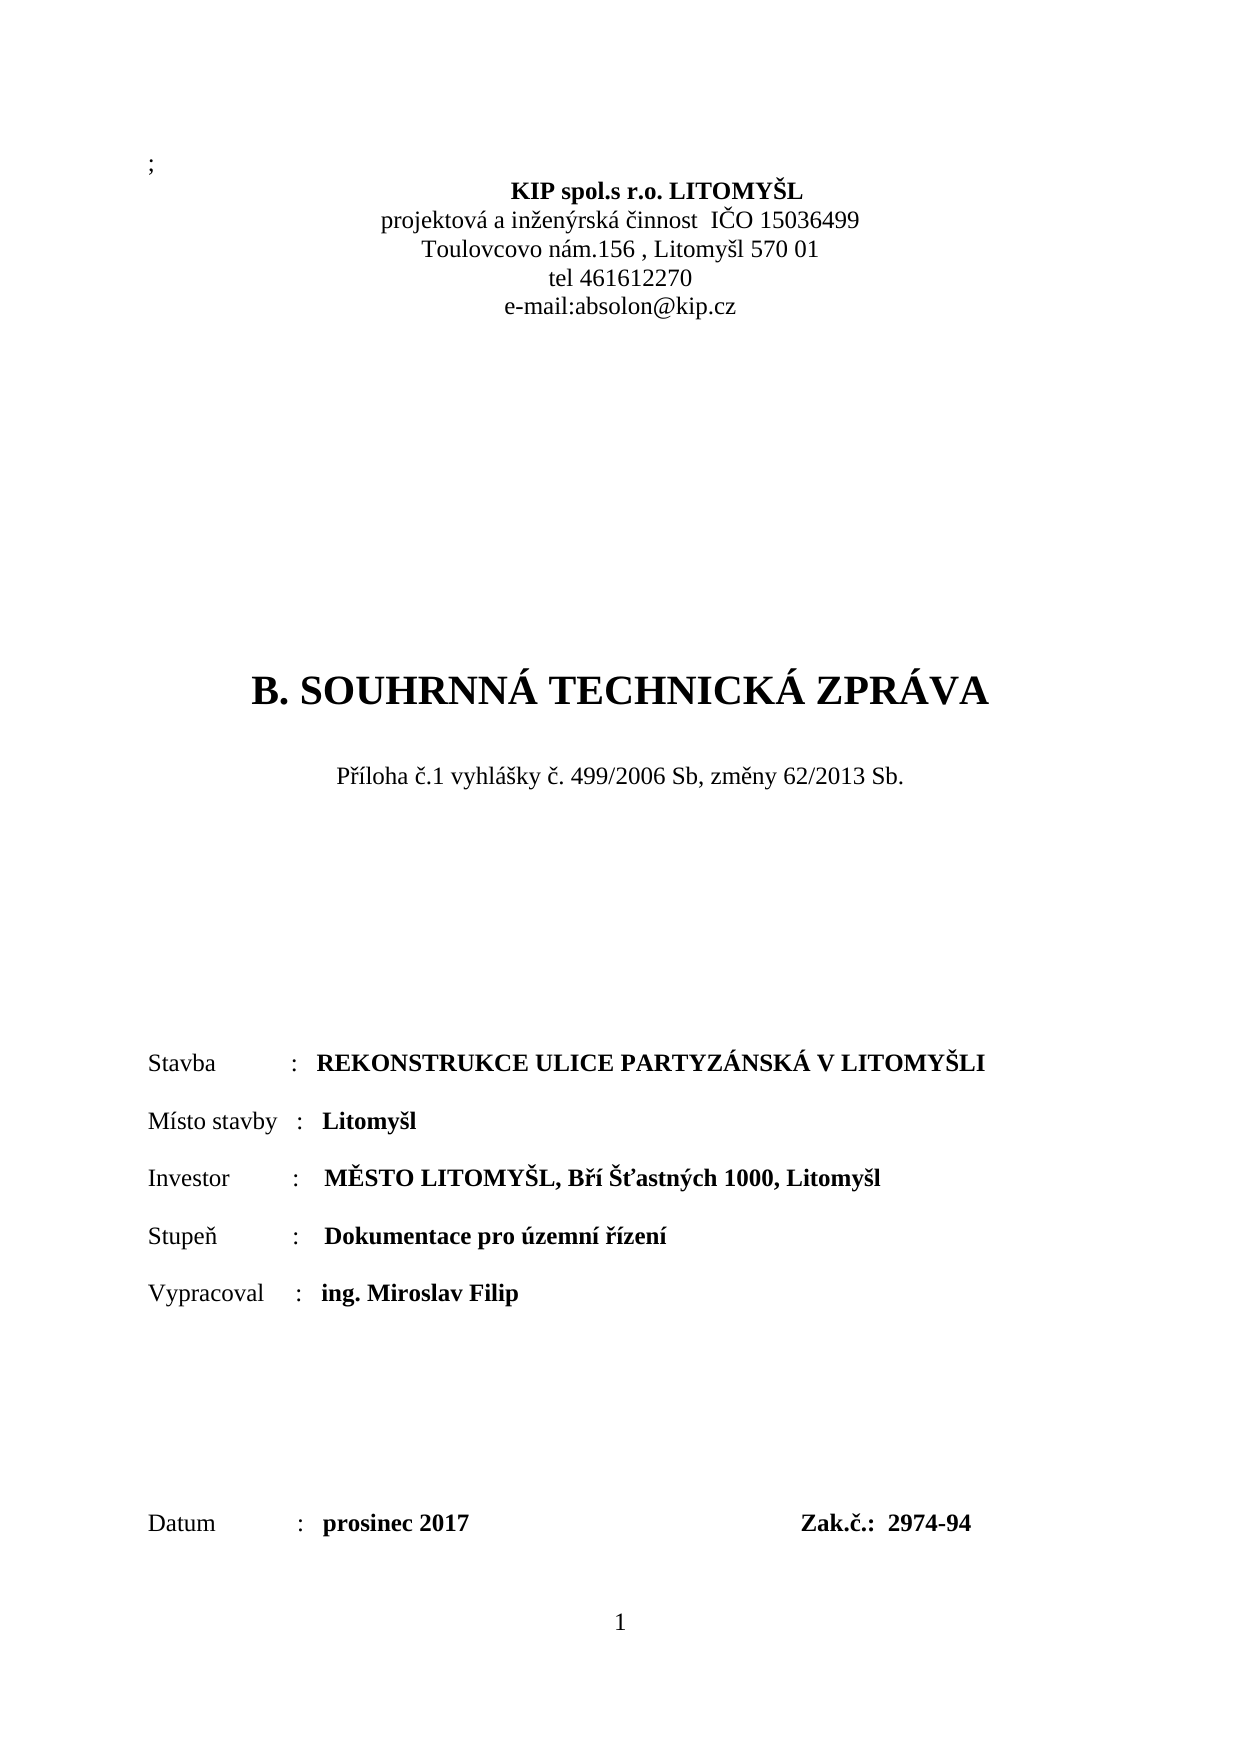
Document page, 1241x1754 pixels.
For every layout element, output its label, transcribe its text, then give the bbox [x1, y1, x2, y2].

text tel 461612270 [148, 263, 1092, 291]
text projektová a inženýrská činnost IČO 15036499 [148, 205, 1092, 234]
text B. SOUHRNNÁ TECHNICKÁ ZPRÁVA [148, 665, 1092, 713]
text Příloha č.1 vyhlášky č. 499/2006 Sb, změny 62/2013 Sb. [148, 761, 1092, 790]
text Investor : MĚSTO LITOMYŠL, Bří Šťastných 1000, Litomyšl [148, 1163, 1092, 1192]
text Stupeň : Dokumentace pro územní řízení [148, 1221, 1092, 1250]
text KIP spol.s r.o. LITOMYŠL [221, 176, 1092, 205]
text Stavba : REKONSTRUKCE ULICE PARTYZÁNSKÁ V LITOMYŠLI [148, 1048, 1092, 1077]
text ; [148, 148, 1092, 176]
text e-mail:absolon@kip.cz [148, 291, 1092, 320]
text Toulovcovo nám.156 , Litomyšl 570 01 [148, 234, 1092, 263]
text Datum : prosinec 2017 Zak.č.: 2974-94 [148, 1508, 1092, 1537]
text Místo stavby : Litomyšl [148, 1106, 1092, 1135]
text Vypracoval : ing. Miroslav Filip [148, 1278, 1092, 1307]
